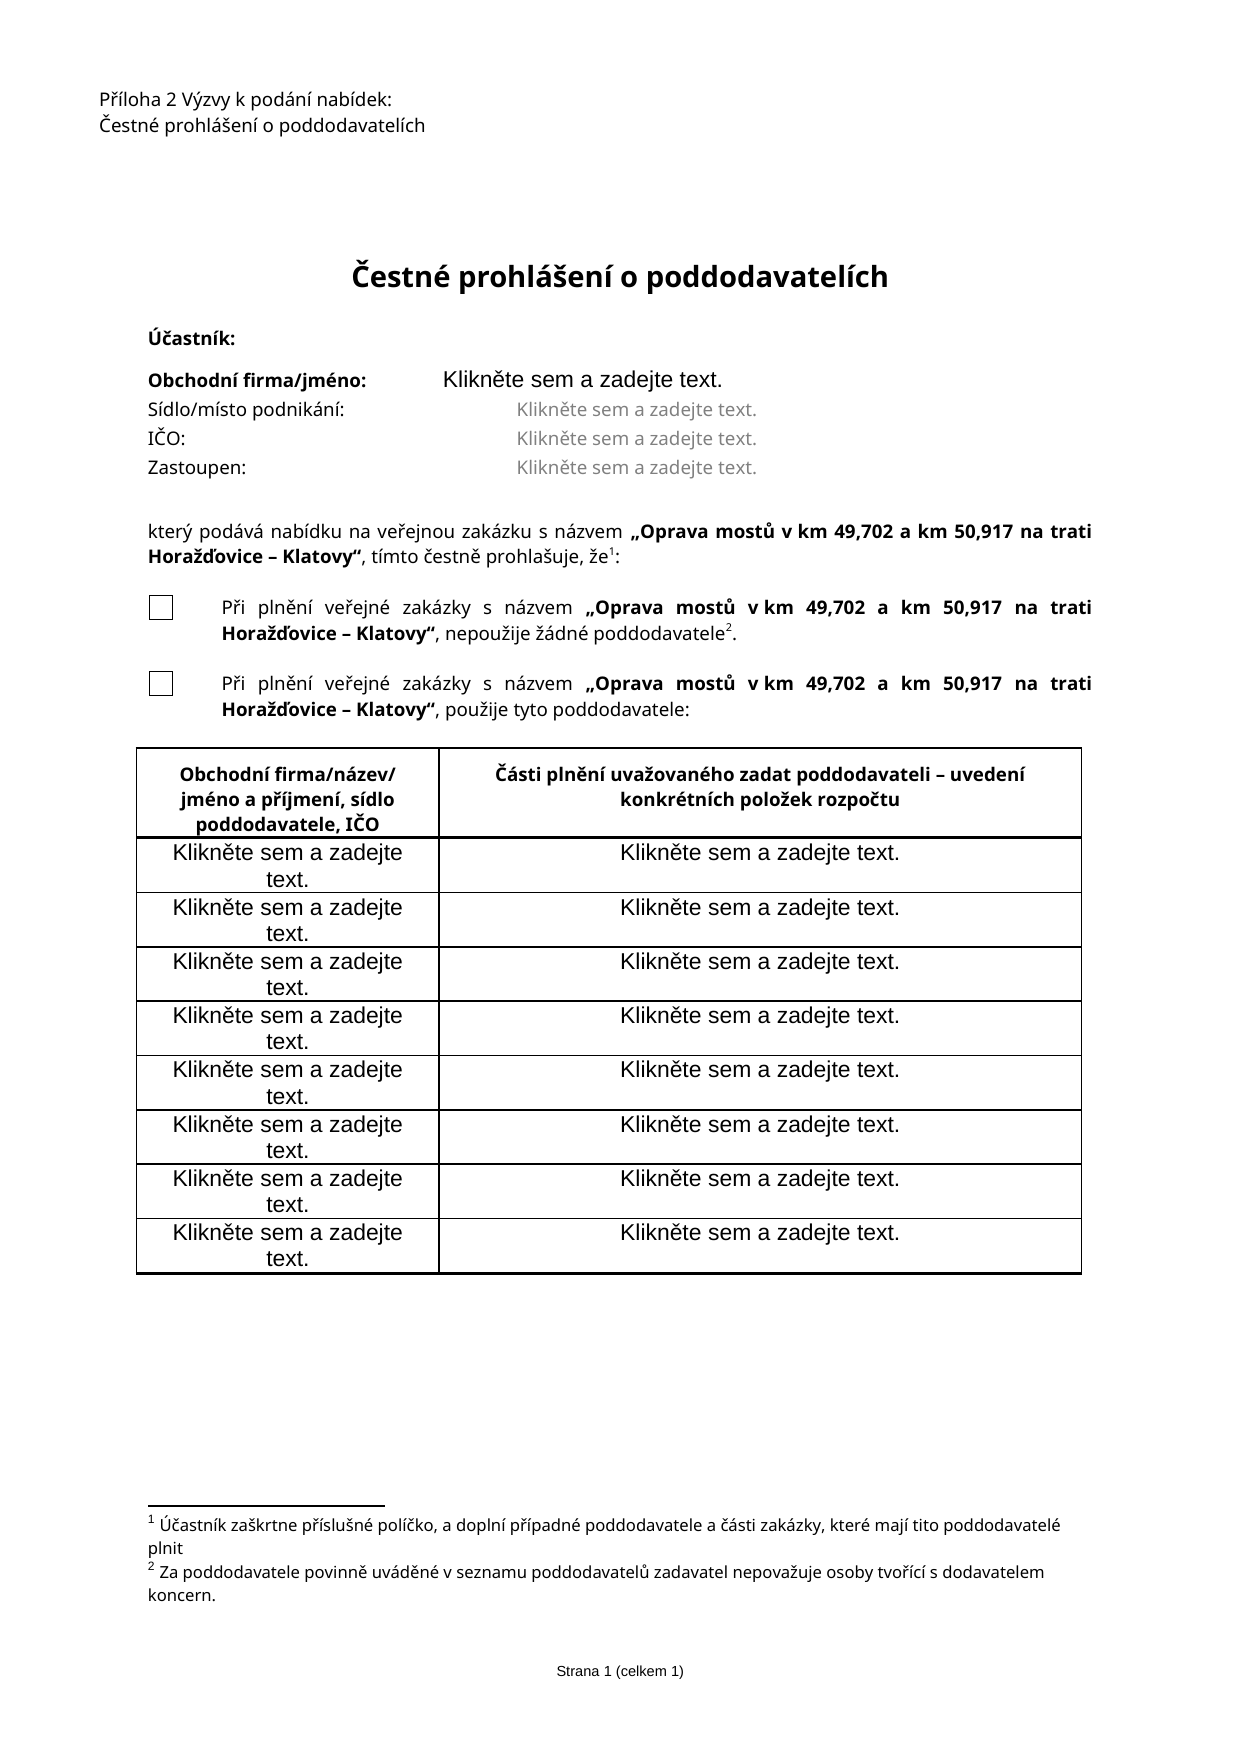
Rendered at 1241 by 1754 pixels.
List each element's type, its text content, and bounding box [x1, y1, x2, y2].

text Sídlo/místo podnikání: [148, 393, 1093, 422]
table_header Části plnění uvažovaného zadat poddodavateli – uvedení konkrétních položek rozpočtu [440, 749, 1081, 836]
text Účastník: [148, 321, 1093, 352]
text Při plnění veřejné zakázky s názvem „Oprava mostů v km 49,702 a km 50,917 na trati Horažďovice – Klatovy“, použije tyto poddodavatele: [148, 670, 1093, 721]
text Zastoupen: [148, 451, 1093, 480]
text Při plnění veřejné zakázky s názvem „Oprava mostů v km 49,702 a km 50,917 na trati Horažďovice – Klatovy“, nepoužije žádné poddodavatele. [148, 594, 1093, 645]
text Obchodní firma/jméno: [148, 364, 1093, 393]
text IČO: [148, 422, 1093, 451]
text který podává nabídku na veřejnou zakázku s názvem „Oprava mostů v km 49,702 a km 50,917 na trati Horažďovice – Klatovy“, tímto čestně prohlašuje, že: [148, 518, 1093, 569]
table_header Obchodní firma/název/ jméno a příjmení, sídlo poddodavatele, IČO [137, 749, 438, 836]
title Čestné prohlášení o poddodavatelích [148, 256, 1093, 296]
